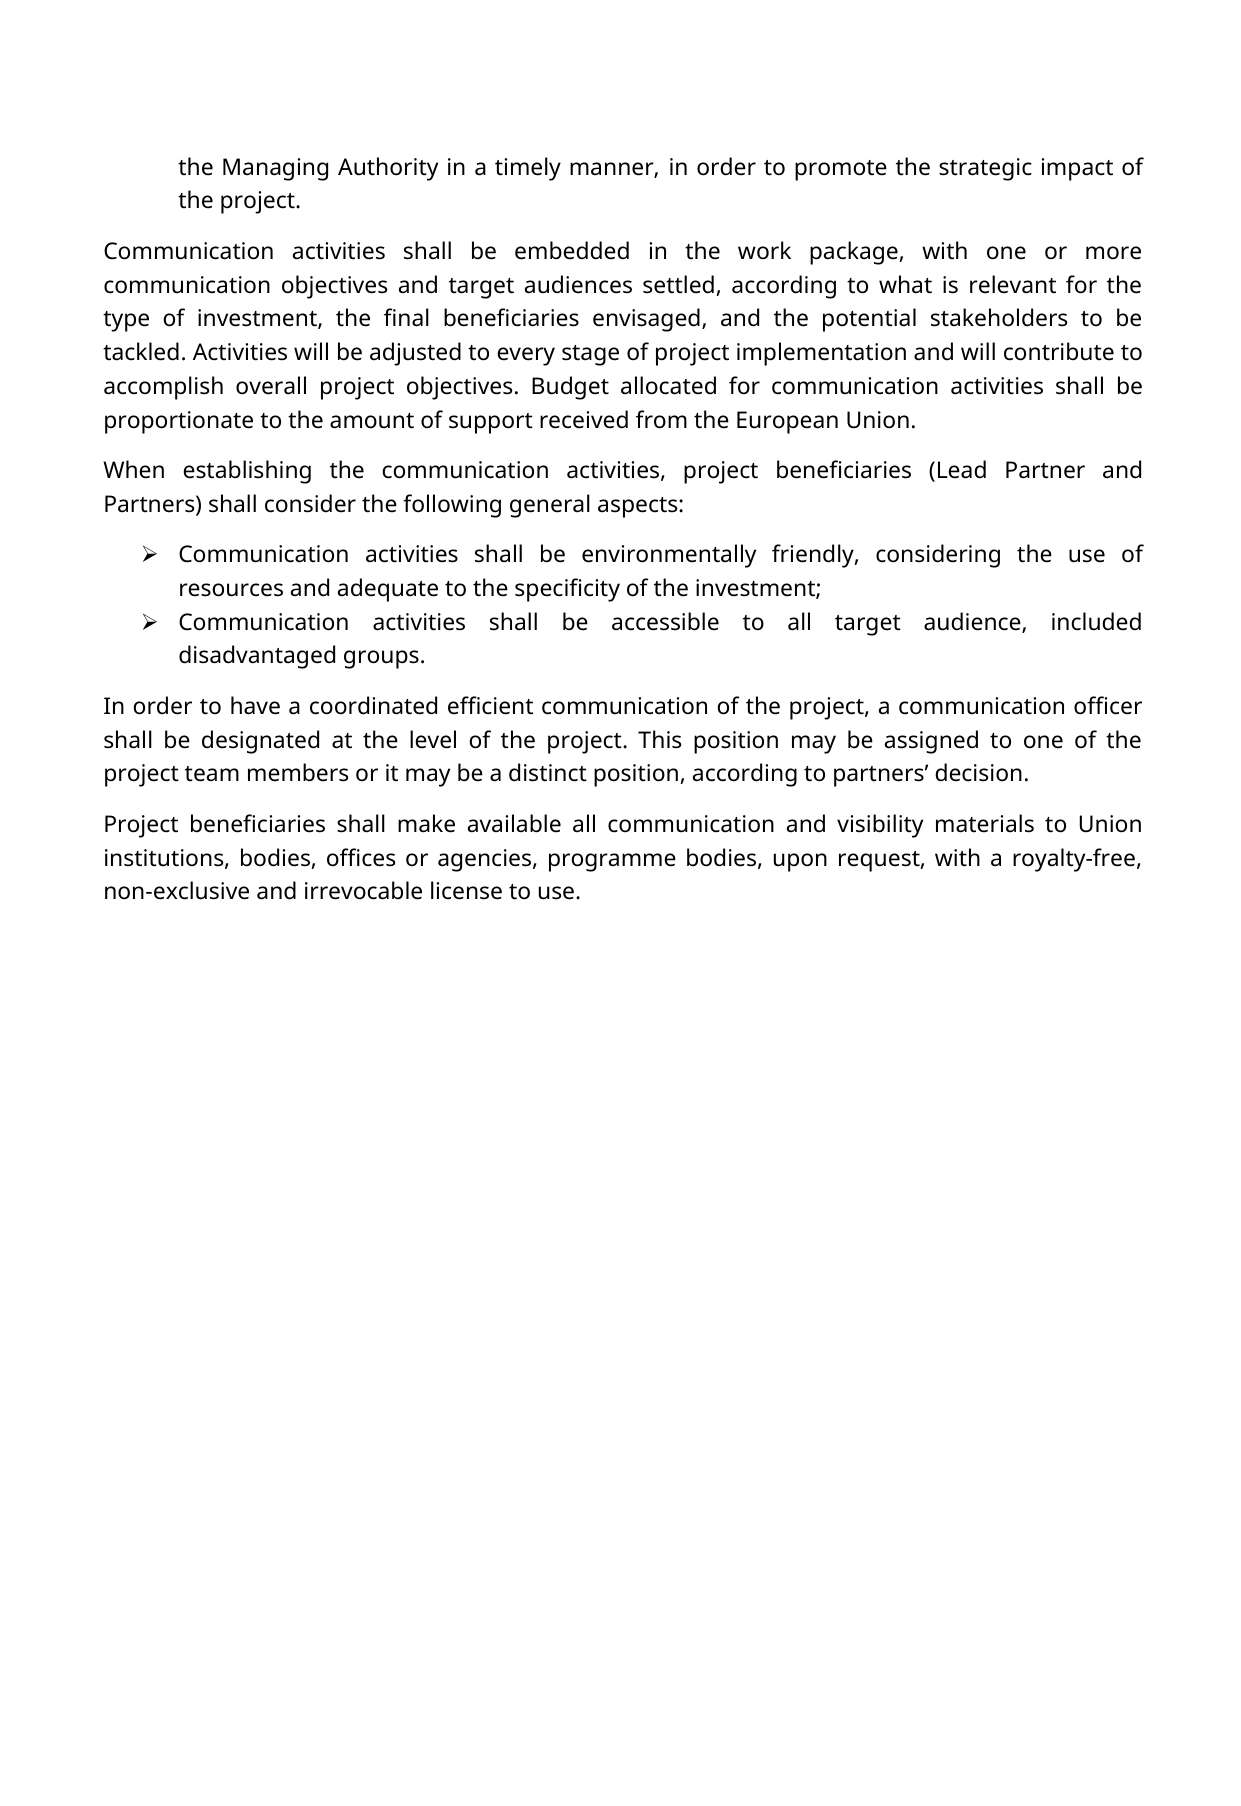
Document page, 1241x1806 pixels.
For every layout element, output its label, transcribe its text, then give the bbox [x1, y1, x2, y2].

text When establishing the communication activities, project beneficiaries (Lead Partner and Partners) shall consider the following general aspects: [103, 454, 1144, 519]
text Project beneficiaries shall make available all communication and visibility materials to Union institutions, bodies, offices or agencies, programme bodies, upon request, with a royalty-free, non-exclusive and irrevocable license to use. [103, 808, 1144, 907]
list Communication activities shall be environmentally friendly, considering the use of resources and adequate to the specificity of the investment; [141, 538, 1144, 603]
text In order to have a coordinated efficient communication of the project, a communication officer shall be designated at the level of the project. This position may be assigned to one of the project team members or it may be a distinct position, according to partners’ decision. [103, 690, 1144, 789]
list Communication activities shall be accessible to all target audience, included disadvantaged groups. [141, 606, 1144, 671]
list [141, 151, 1144, 216]
text Communication activities shall be embedded in the work package, with one or more communication objectives and target audiences settled, according to what is relevant for the type of investment, the final beneficiaries envisaged, and the potential stakeholders to be tackled. Activities will be adjusted to every stage of project implementation and will contribute to accomplish overall project objectives. Budget allocated for communication activities shall be proportionate to the amount of support received from the European Union. [103, 235, 1144, 435]
